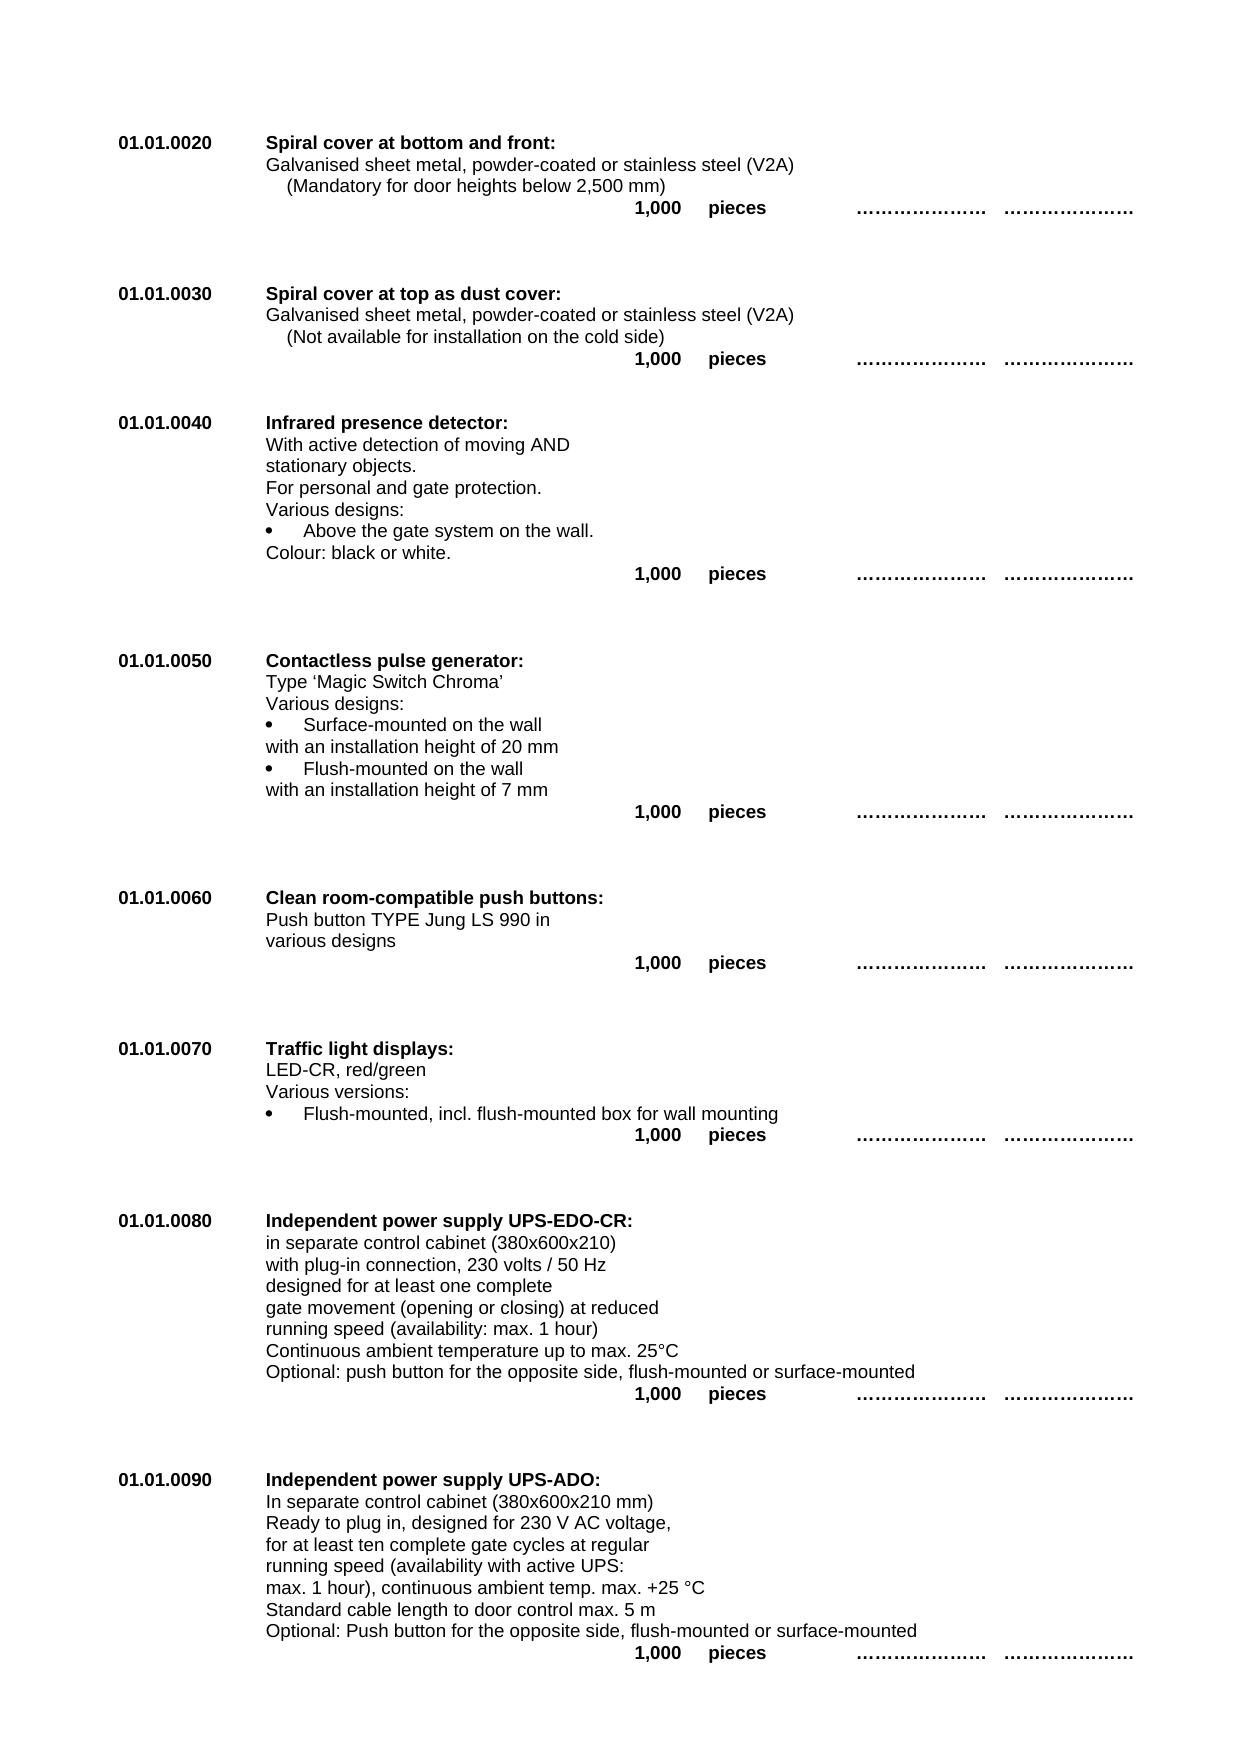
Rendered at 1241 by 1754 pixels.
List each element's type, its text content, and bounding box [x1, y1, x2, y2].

text various designs 1,000 pieces ………………… ………………… [266, 930, 1152, 973]
text for at least ten complete gate cycles at regular [266, 1534, 1152, 1555]
list Surface-mounted on the wall [266, 714, 1152, 736]
text Type ‘Magic Switch Chroma’ [266, 671, 1152, 692]
text Ready to plug in, designed for 230 V AC voltage, [266, 1512, 1152, 1534]
text Push button TYPE Jung LS 990 in [266, 908, 1152, 930]
text running speed (availability with active UPS: [266, 1555, 1152, 1577]
text In separate control cabinet (380x600x210 mm) [266, 1491, 1152, 1512]
text With active detection of moving AND [266, 434, 1152, 455]
text 01.01.0090 Independent power supply UPS-ADO: [118, 1469, 1152, 1491]
text Various designs: [266, 498, 1152, 520]
list Flush-mounted, incl. flush-mounted box for wall mounting 1,000 pieces ………………… ………………… [266, 1102, 1152, 1146]
text 01.01.0080 Independent power supply UPS-EDO-CR: [118, 1210, 1152, 1232]
text Various versions: [266, 1081, 1152, 1102]
text Standard cable length to door control max. 5 m [266, 1598, 1152, 1620]
text Galvanised sheet metal, powder-coated or stainless steel (V2A) [266, 153, 1152, 175]
list with plug-in connection, 230 volts / 50 Hz [266, 1253, 1152, 1275]
text For personal and gate protection. [266, 477, 1152, 498]
text 1,000 pieces ………………… ………………… [118, 1383, 1152, 1404]
text Optional: Push button for the opposite side, flush-mounted or surface-mounted 1,000 pieces ………………… ………………… [266, 1620, 1152, 1663]
text 01.01.0040 Infrared presence detector: [118, 412, 1152, 434]
list Continuous ambient temperature up to max. 25°C [266, 1340, 1152, 1361]
list Optional: push button for the opposite side, flush-mounted or surface-mounted [266, 1361, 1152, 1383]
text Galvanised sheet metal, powder-coated or stainless steel (V2A) [266, 304, 1152, 326]
list designed for at least one complete [266, 1275, 1152, 1297]
text 01.01.0070 Traffic light displays: [118, 1038, 1152, 1059]
text Various designs: [266, 692, 1152, 714]
text (Mandatory for door heights below 2,500 mm) 1,000 pieces ………………… ………………… [266, 175, 1152, 218]
text with an installation height of 20 mm [266, 736, 1152, 757]
text 01.01.0050 Contactless pulse generator: [118, 649, 1152, 671]
text Colour: black or white. 1,000 pieces ………………… ………………… [266, 542, 1152, 585]
text (Not available for installation on the cold side) 1,000 pieces ………………… ………………… [266, 326, 1152, 369]
text 01.01.0060 Clean room-compatible push buttons: [118, 887, 1152, 908]
list running speed (availability: max. 1 hour) [266, 1318, 1152, 1340]
list in separate control cabinet (380x600x210) [266, 1232, 1152, 1253]
text 01.01.0030 Spiral cover at top as dust cover: [118, 283, 1152, 304]
text with an installation height of 7 mm 1,000 pieces ………………… ………………… [266, 779, 1152, 822]
text LED-CR, red/green [266, 1059, 1152, 1081]
list gate movement (opening or closing) at reduced [266, 1297, 1152, 1318]
text 01.01.0020 Spiral cover at bottom and front: [118, 132, 1152, 153]
list Above the gate system on the wall. [266, 520, 1152, 542]
list Flush-mounted on the wall [266, 757, 1152, 779]
text max. 1 hour), continuous ambient temp. max. +25 °C [266, 1577, 1152, 1598]
text stationary objects. [266, 455, 1152, 477]
